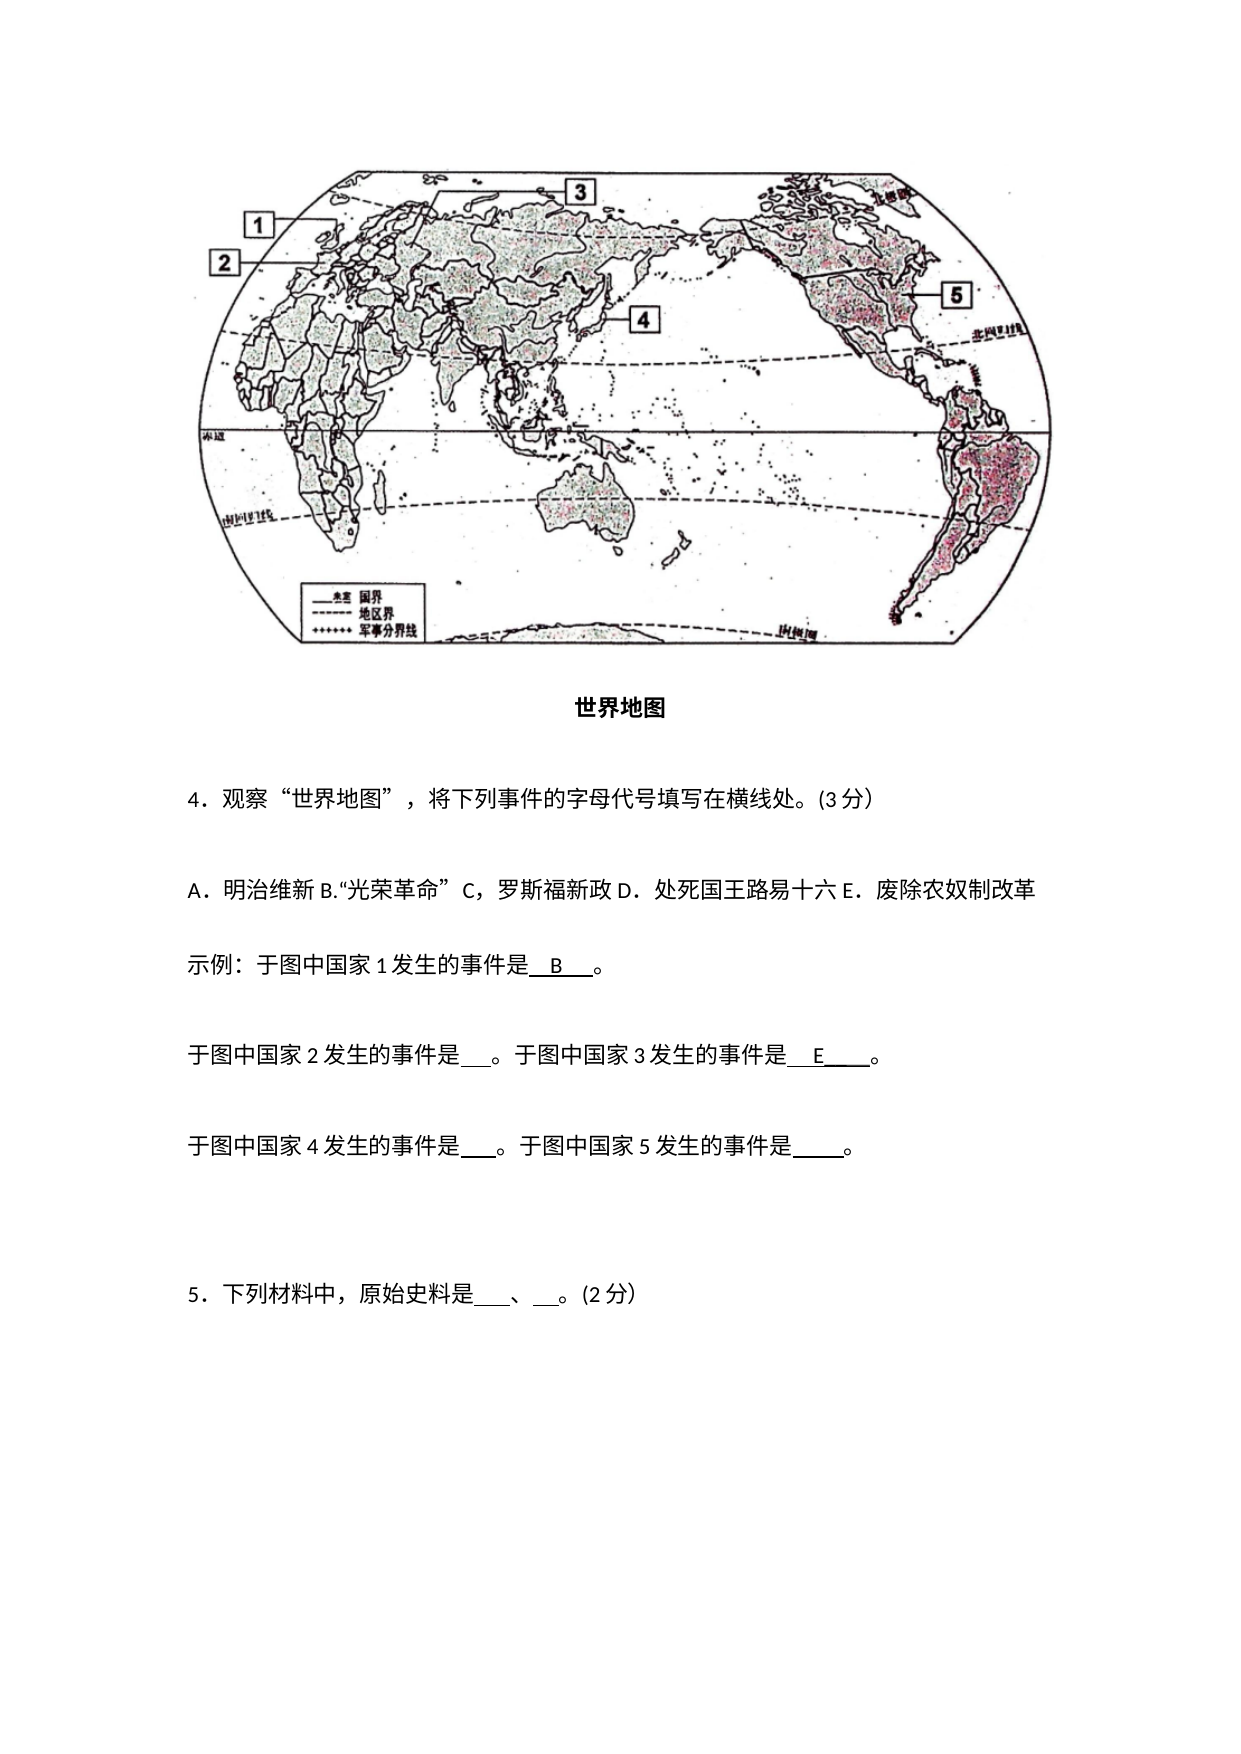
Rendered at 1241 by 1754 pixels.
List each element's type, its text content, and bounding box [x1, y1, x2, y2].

text 于图中国家4发生的事件是 。于图中国家5发生的事件是 。 [187, 1112, 1053, 1177]
picture [187, 161, 1054, 648]
text 5．下列材料中，原始史料是 、 。(2分） [187, 1260, 1053, 1325]
text 于图中国家2发生的事件是 。于图中国家3发生的事件是 E__＿。 [187, 1021, 1053, 1086]
text 4．观察“世界地图”，将下列事件的字母代号填写在横线处。(3分） [187, 765, 1053, 830]
text A．明治维新B.“光荣革命”C，罗斯福新政 D．处死国王路易十六E．废除农奴制改革 示例：于图中国家1发生的事件是 B 。 [187, 856, 1053, 996]
text 世界地图 [187, 674, 1053, 739]
